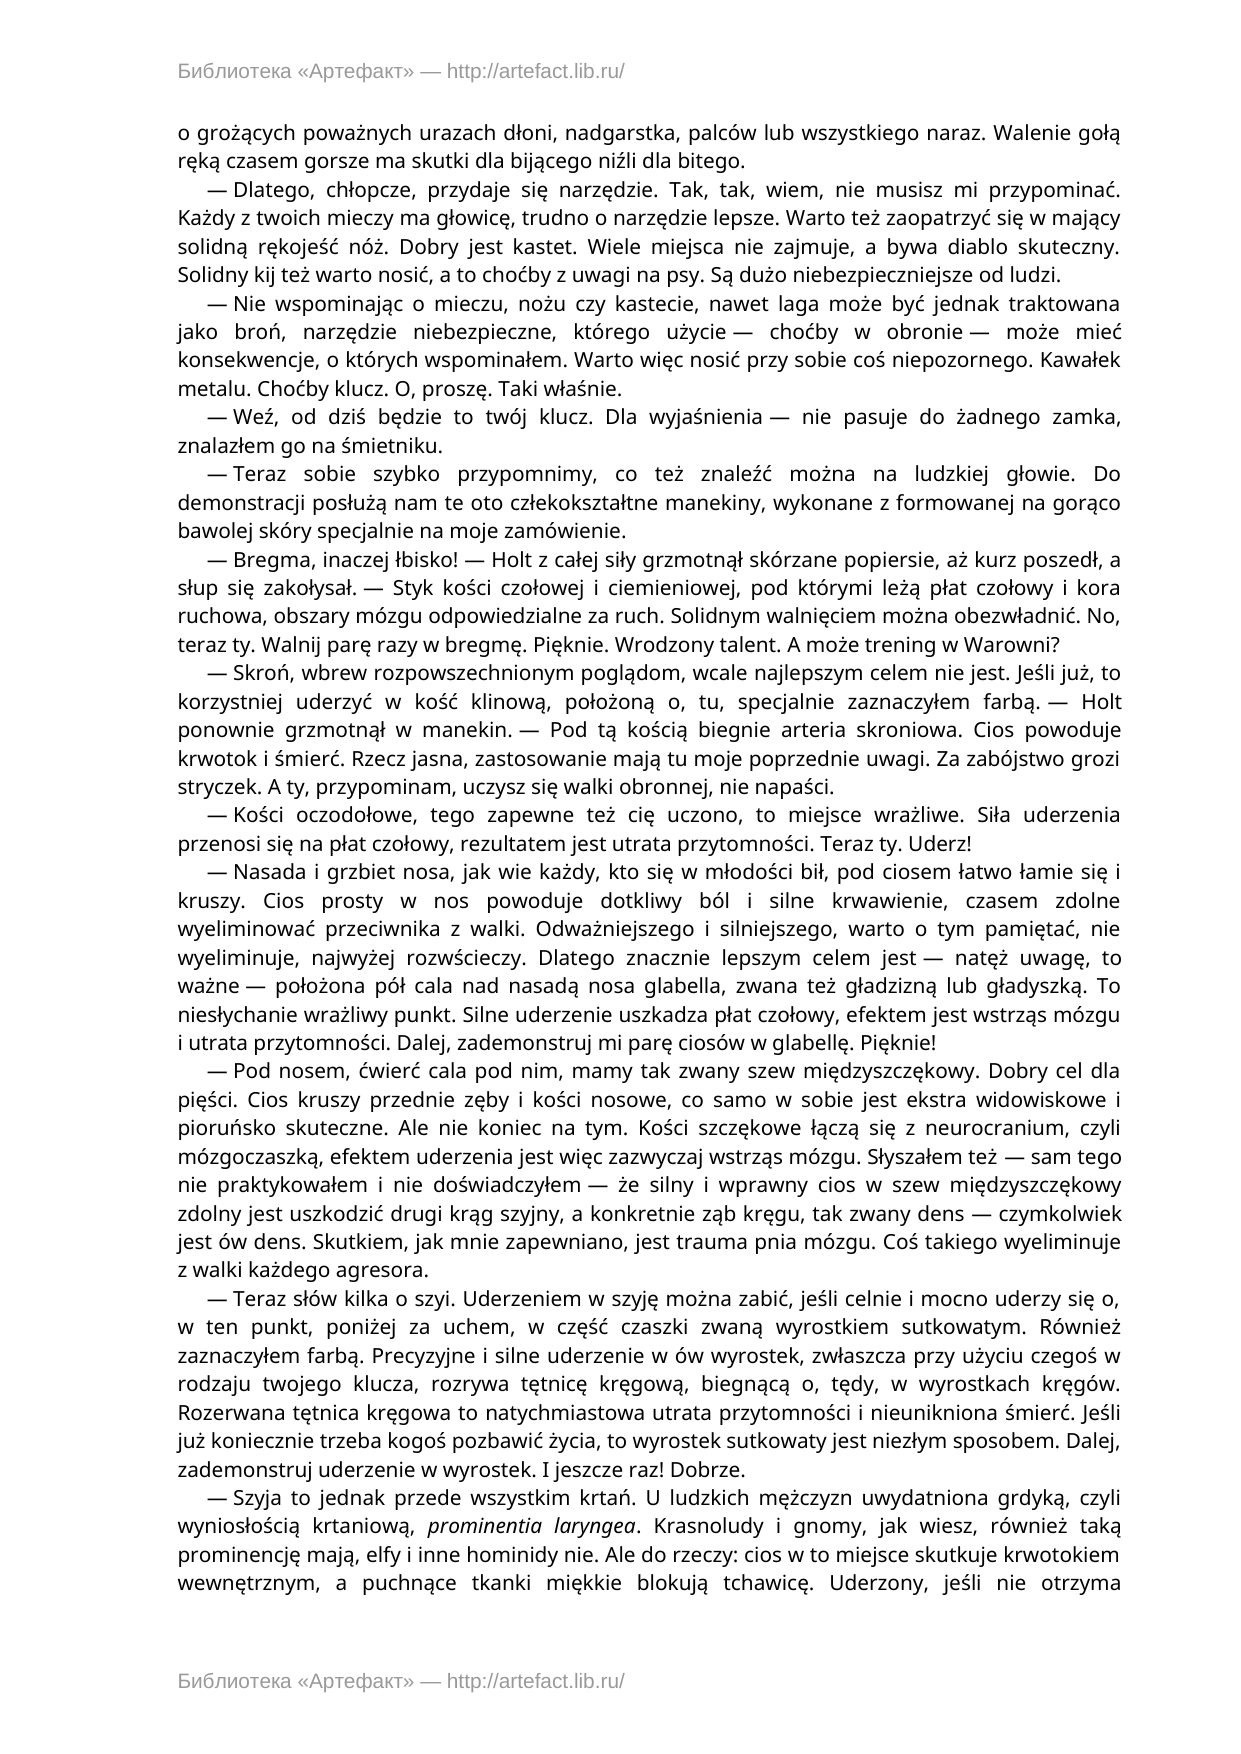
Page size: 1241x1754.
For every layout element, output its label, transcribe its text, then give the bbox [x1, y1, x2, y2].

text — Nie wspominając o mieczu, nożu czy kastecie, nawet laga może być jednak traktowana jako broń, narzędzie niebezpieczne, którego użycie — choćby w obronie — może mieć konsekwencje, o których wspominałem. Warto więc nosić przy sobie coś niepozornego. Kawałek metalu. Choćby klucz. O, proszę. Taki właśnie. [177, 289, 1122, 402]
text — Teraz słów kilka o szyi. Uderzeniem w szyję można zabić, jeśli celnie i mocno uderzy się o, w ten punkt, poniżej za uchem, w część czaszki zwaną wyrostkiem sutkowatym. Również zaznaczyłem farbą. Precyzyjne i silne uderzenie w ów wyrostek, zwłaszcza przy użyciu czegoś w rodzaju twojego klucza, rozrywa tętnicę kręgową, biegnącą o, tędy, w wyrostkach kręgów. Rozerwana tętnica kręgowa to natychmiastowa utrata przytomności i nieunikniona śmierć. Jeśli już koniecznie trzeba kogoś pozbawić życia, to wyrostek sutkowaty jest niezłym sposobem. Dalej, zademonstruj uderzenie w wyrostek. I jeszcze raz! Dobrze. [177, 1284, 1122, 1483]
text — Weź, od dziś będzie to twój klucz. Dla wyjaśnienia — nie pasuje do żadnego zamka, znalazłem go na śmietniku. [177, 402, 1122, 459]
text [177, 118, 1122, 175]
text — Bregma, inaczej łbisko! — Holt z całej siły grzmotnął skórzane popiersie, aż kurz poszedł, a słup się zakołysał. — Styk kości czołowej i ciemieniowej, pod którymi leżą płat czołowy i kora ruchowa, obszary mózgu odpowiedzialne za ruch. Solidnym walnięciem można obezwładnić. No, teraz ty. Walnij parę razy w bregmę. Pięknie. Wrodzony talent. A może trening w Warowni? [177, 545, 1122, 658]
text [177, 1483, 1122, 1597]
text — Pod nosem, ćwierć cala pod nim, mamy tak zwany szew międzyszczękowy. Dobry cel dla pięści. Cios kruszy przednie zęby i kości nosowe, co samo w sobie jest ekstra widowiskowe i pioruńsko skuteczne. Ale nie koniec na tym. Kości szczękowe łączą się z neurocranium, czyli mózgoczaszką, efektem uderzenia jest więc zazwyczaj wstrząs mózgu. Słyszałem też — sam tego nie praktykowałem i nie doświadczyłem — że silny i wprawny cios w szew międzyszczękowy zdolny jest uszkodzić drugi krąg szyjny, a konkretnie ząb kręgu, tak zwany dens — czymkolwiek jest ów dens. Skutkiem, jak mnie zapewniano, jest trauma pnia mózgu. Coś takiego wyeliminuje z walki każdego agresora. [177, 1057, 1122, 1284]
text — Kości oczodołowe, tego zapewne też cię uczono, to miejsce wrażliwe. Siła uderzenia przenosi się na płat czołowy, rezultatem jest utrata przytomności. Teraz ty. Uderz! [177, 801, 1122, 857]
text — Teraz sobie szybko przypomnimy, co też znaleźć można na ludzkiej głowie. Do demonstracji posłużą nam te oto człekokształtne manekiny, wykonane z formowanej na gorąco bawolej skóry specjalnie na moje zamówienie. [177, 459, 1122, 545]
text — Dlatego, chłopcze, przydaje się narzędzie. Tak, tak, wiem, nie musisz mi przypominać. Każdy z twoich mieczy ma głowicę, trudno o narzędzie lepsze. Warto też zaopatrzyć się w mający solidną rękojeść nóż. Dobry jest kastet. Wiele miejsca nie zajmuje, a bywa diablo skuteczny. Solidny kij też warto nosić, a to choćby z uwagi na psy. Są dużo niebezpieczniejsze od ludzi. [177, 175, 1122, 289]
text — Skroń, wbrew rozpowszechnionym poglądom, wcale najlepszym celem nie jest. Jeśli już, to korzystniej uderzyć w kość klinową, położoną o, tu, specjalnie zaznaczyłem farbą. — Holt ponownie grzmotnął w manekin. — Pod tą kością biegnie arteria skroniowa. Cios powoduje krwotok i śmierć. Rzecz jasna, zastosowanie mają tu moje poprzednie uwagi. Za zabójstwo grozi stryczek. A ty, przypominam, uczysz się walki obronnej, nie napaści. [177, 658, 1122, 801]
text — Nasada i grzbiet nosa, jak wie każdy, kto się w młodości bił, pod ciosem łatwo łamie się i kruszy. Cios prosty w nos powoduje dotkliwy ból i silne krwawienie, czasem zdolne wyeliminować przeciwnika z walki. Odważniejszego i silniejszego, warto o tym pamiętać, nie wyeliminuje, najwyżej rozwścieczy. Dlatego znacznie lepszym celem jest — natęż uwagę, to ważne — położona pół cala nad nasadą nosa glabella, zwana też gładzizną lub gładyszką. To niesłychanie wrażliwy punkt. Silne uderzenie uszkadza płat czołowy, efektem jest wstrząs mózgu i utrata przytomności. Dalej, zademonstruj mi parę ciosów w glabellę. Pięknie! [177, 857, 1122, 1057]
